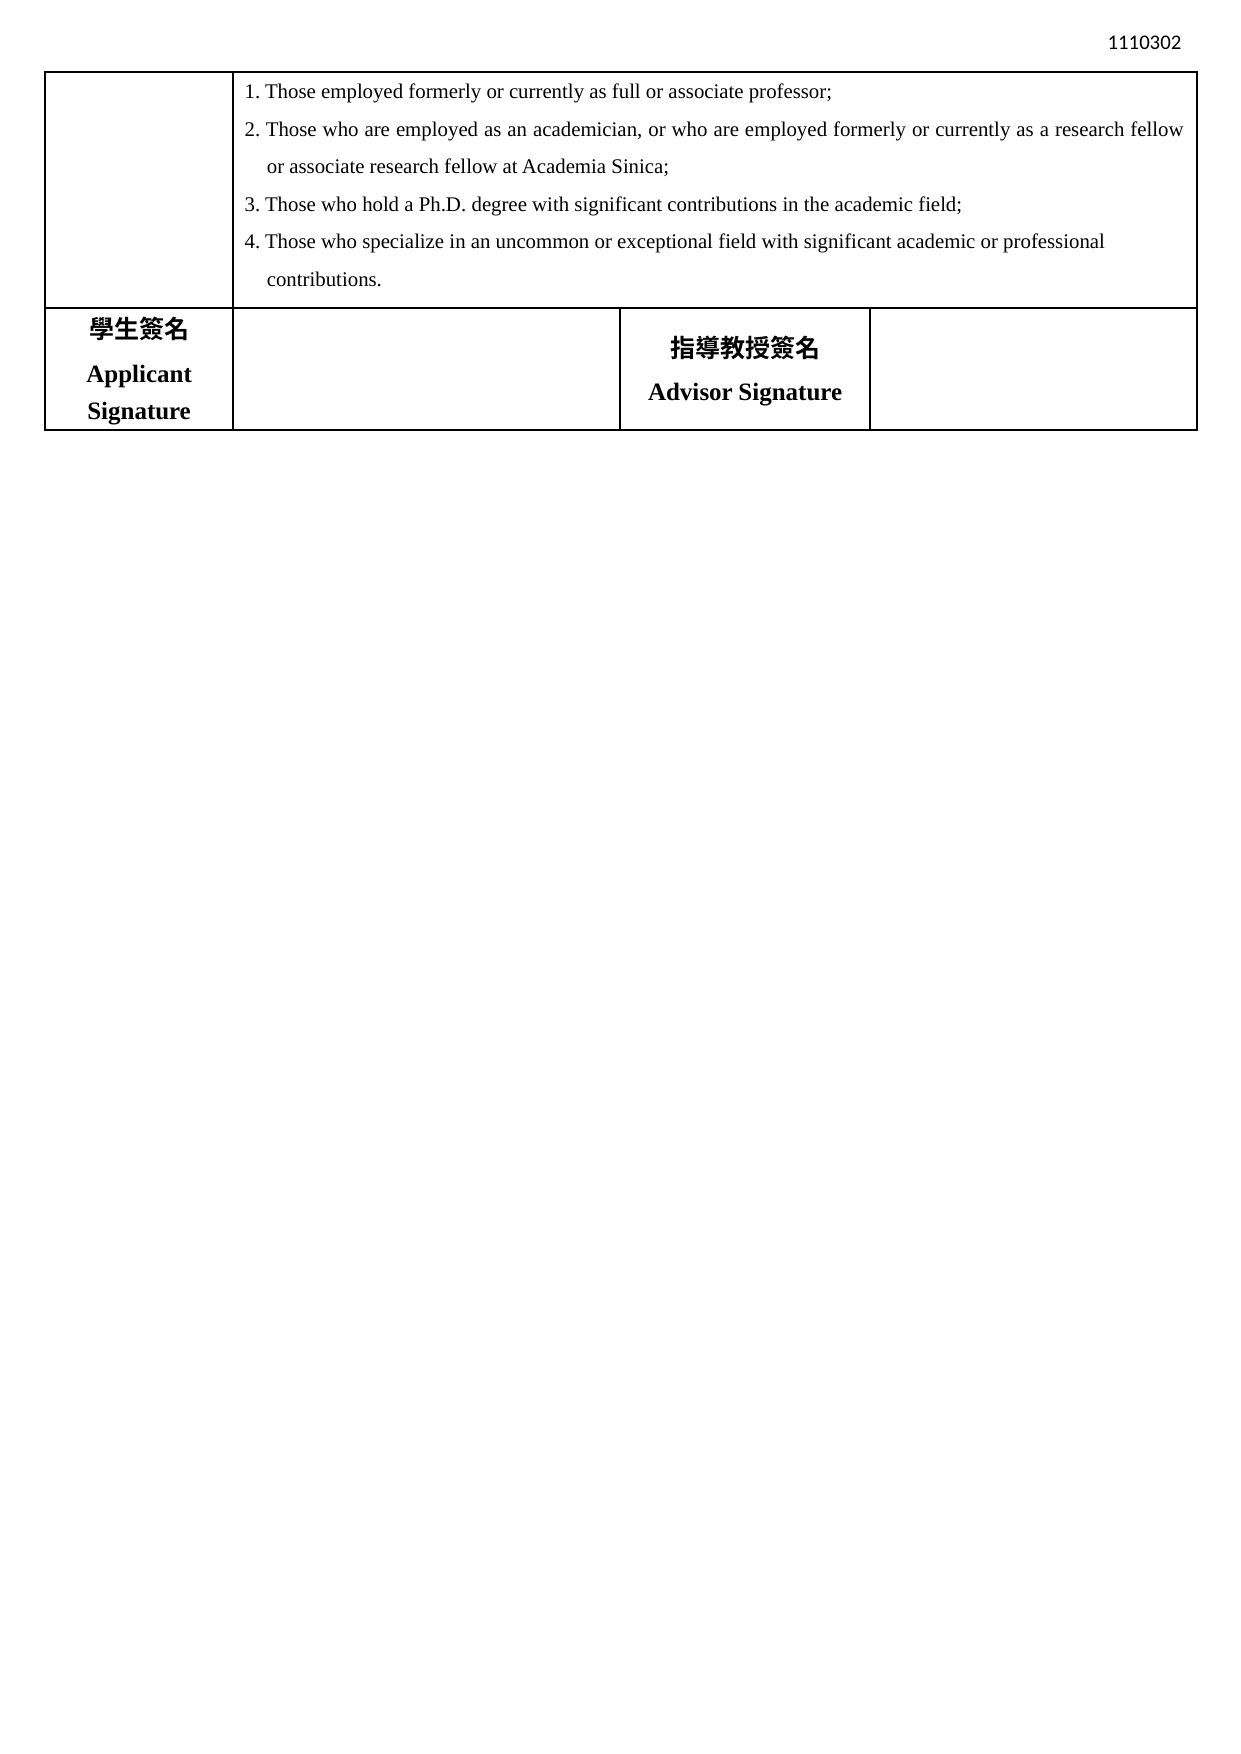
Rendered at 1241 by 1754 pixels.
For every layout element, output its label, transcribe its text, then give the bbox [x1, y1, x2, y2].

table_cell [234, 73, 1196, 307]
table_cell [871, 309, 1196, 429]
table_cell [234, 309, 619, 429]
table_cell 指導教授簽名 Advisor Signature [621, 309, 869, 429]
table_cell 學生簽名 Applicant Signature [46, 309, 232, 429]
